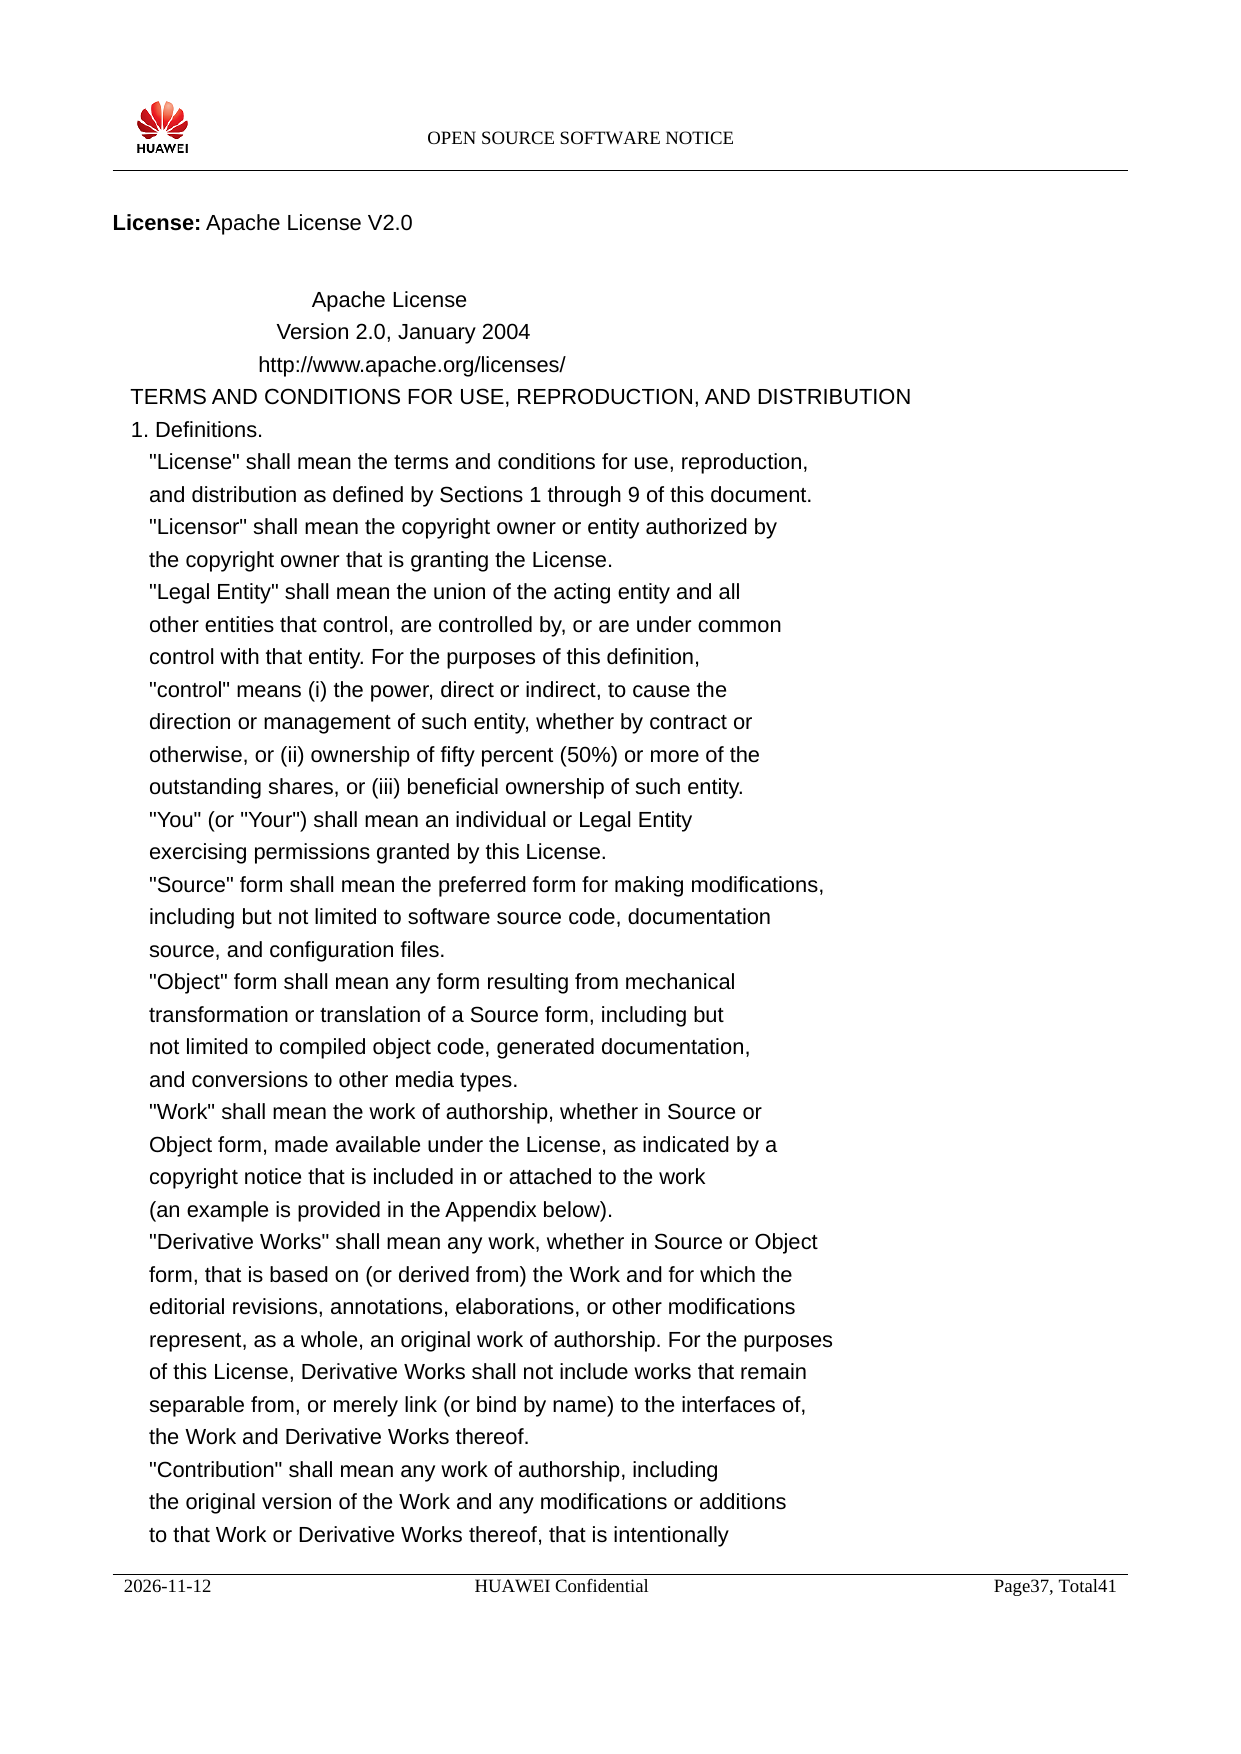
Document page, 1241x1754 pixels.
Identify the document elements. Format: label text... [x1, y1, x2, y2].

picture [125, 88, 200, 164]
text License: Apache License V2.0 [112, 206, 1128, 239]
